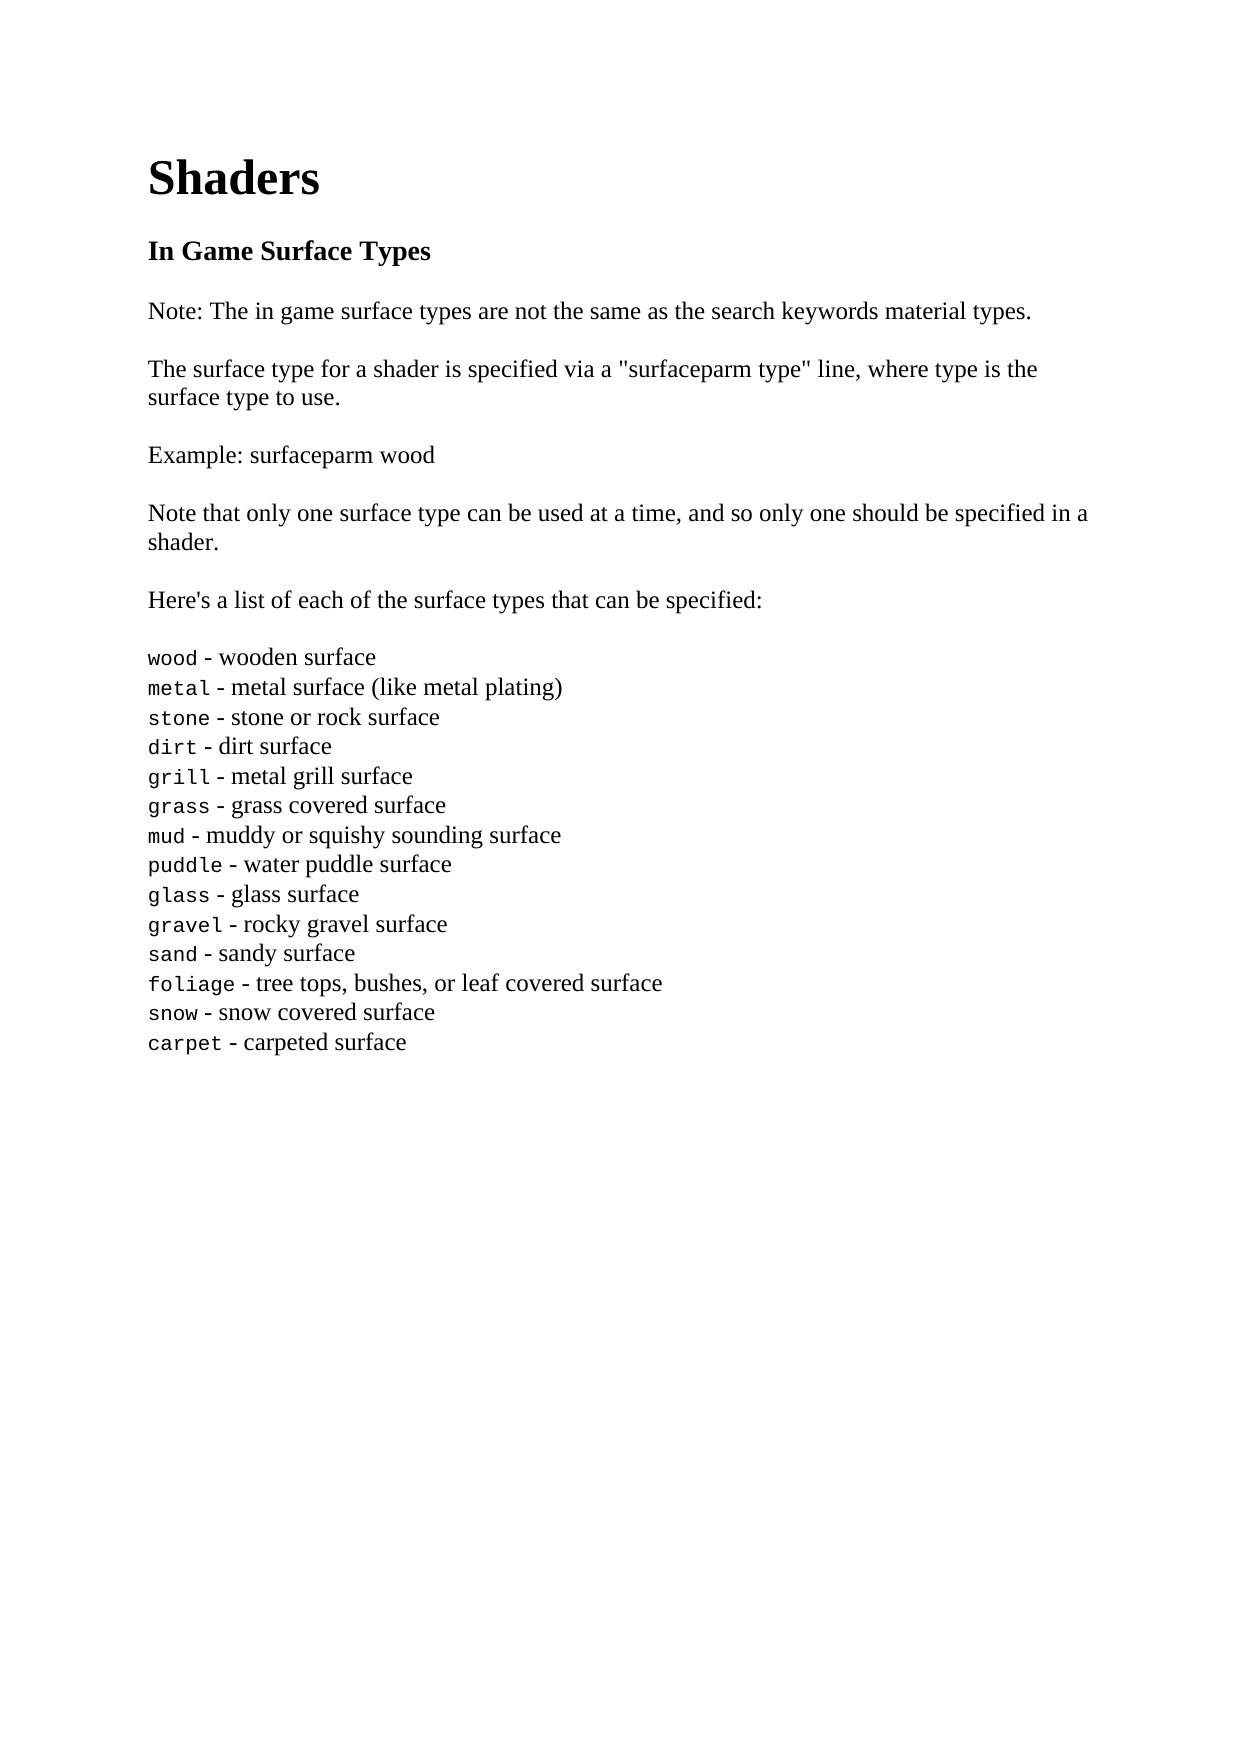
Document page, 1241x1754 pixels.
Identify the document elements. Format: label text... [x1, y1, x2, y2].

text Note that only one surface type can be used at a time, and so only one should be specified in a shader. [148, 498, 1093, 556]
text Shaders [148, 148, 1093, 205]
text Note: The in game surface types are not the same as the search keywords material types. [148, 296, 1093, 324]
text Here's a list of each of the surface types that can be specified: wood - wooden surface metal - metal surface (like metal plating) stone - stone or rock surface dirt - dirt surface grill - metal grill surface grass - grass covered surface mud - muddy or squishy sounding surface puddle - water puddle surface glass - glass surface gravel - rocky gravel surface sand - sandy surface foliage - tree tops, bushes, or leaf covered surface snow - snow covered surface carpet - carpeted surface [148, 585, 1093, 1057]
text Example: surfaceparm wood [148, 440, 1093, 469]
text The surface type for a shader is specified via a "surfaceparm type" line, where type is the surface type to use. [148, 354, 1093, 411]
text In Game Surface Types [148, 234, 1093, 267]
